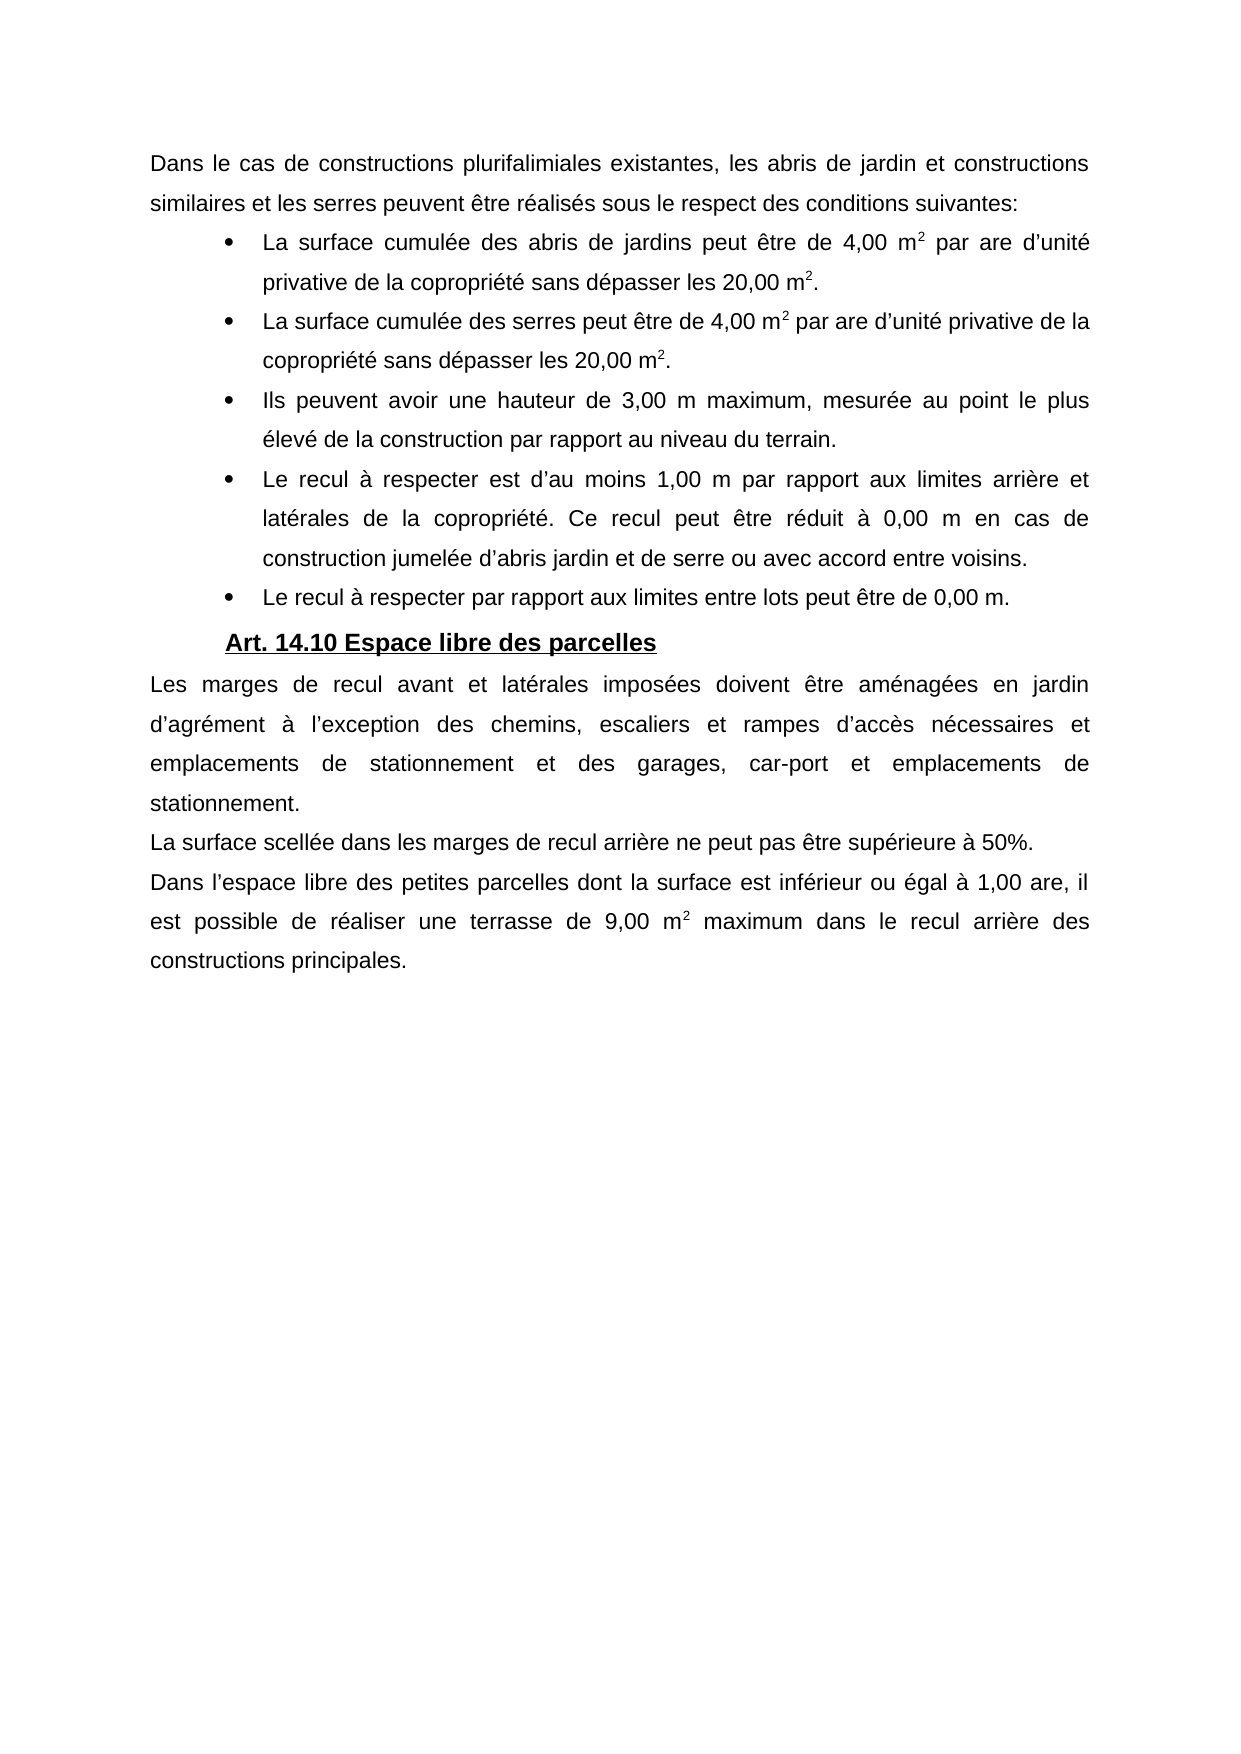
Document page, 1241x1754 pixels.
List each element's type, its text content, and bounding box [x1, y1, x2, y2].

list La surface cumulée des serres peut être de 4,00 m2 par are d’unité privative de la copropriété sans dépasser les 20,00 m2. [225, 308, 1090, 374]
subtitle Art. 14.10 Espace libre des parcelles [225, 628, 1090, 657]
list La surface cumulée des abris de jardins peut être de 4,00 m2 par are d’unité privative de la copropriété sans dépasser les 20,00 m2. [225, 229, 1090, 295]
text La surface scellée dans les marges de recul arrière ne peut pas être supérieure à 50%. [150, 829, 1090, 855]
list Le recul à respecter est d’au moins 1,00 m par rapport aux limites arrière et latérales de la copropriété. Ce recul peut être réduit à 0,00 m en cas de construction jumelée d’abris jardin et de serre ou avec accord entre voisins. [225, 466, 1090, 571]
list Ils peuvent avoir une hauteur de 3,00 m maximum, mesurée au point le plus élevé de la construction par rapport au niveau du terrain. [225, 387, 1090, 453]
text Dans l’espace libre des petites parcelles dont la surface est inférieur ou égal à 1,00 are, il est possible de réaliser une terrasse de 9,00 m2 maximum dans le recul arrière des constructions principales. [150, 868, 1090, 974]
text Dans le cas de constructions plurifalimiales existantes, les abris de jardin et constructions similaires et les serres peuvent être réalisés sous le respect des conditions suivantes: [150, 150, 1090, 216]
text Les marges de recul avant et latérales imposées doivent être aménagées en jardin d’agrément à l’exception des chemins, escaliers et rampes d’accès nécessaires et emplacements de stationnement et des garages, car-port et emplacements de stationnement. [150, 671, 1090, 816]
list Le recul à respecter par rapport aux limites entre lots peut être de 0,00 m. [225, 584, 1090, 611]
